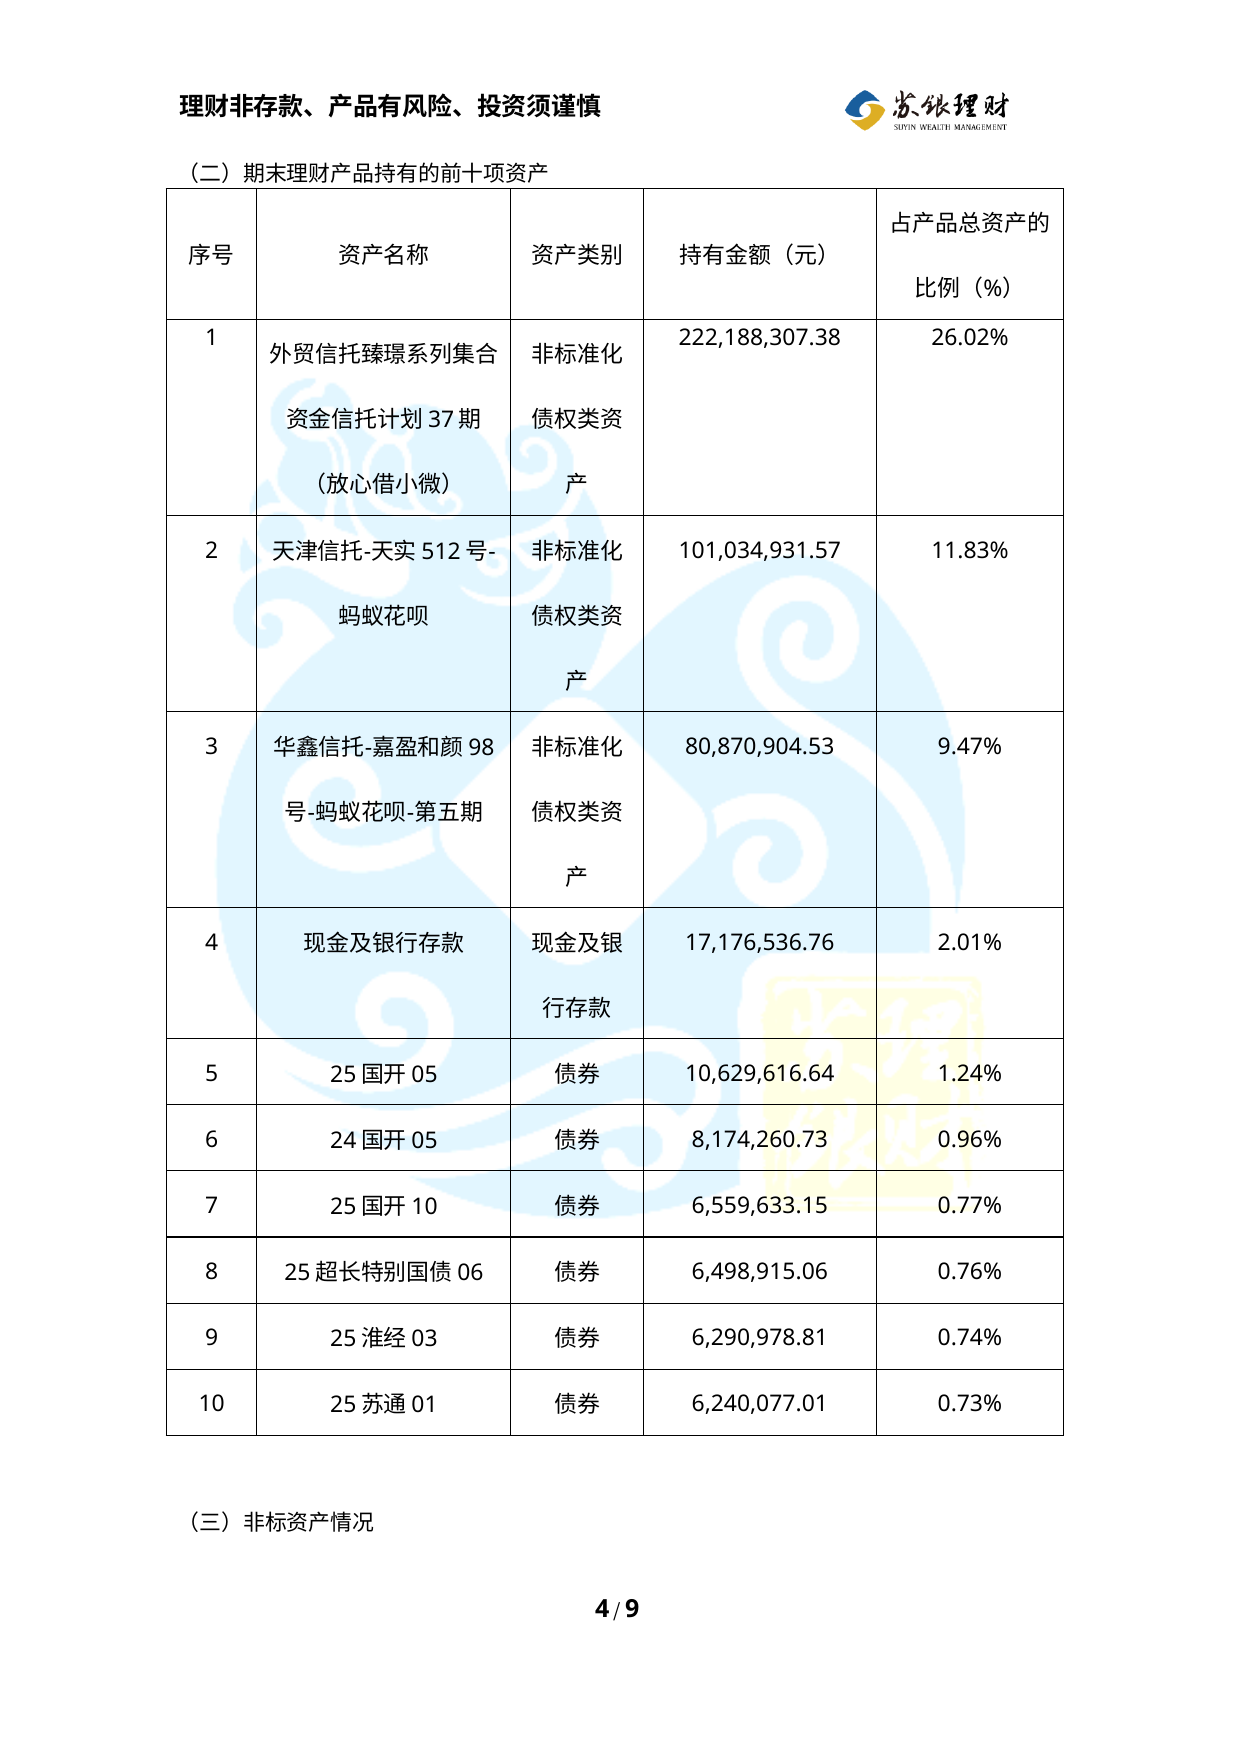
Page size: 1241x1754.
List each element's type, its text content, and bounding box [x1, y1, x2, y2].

table_cell 25国开10 [257, 1171, 510, 1236]
table_cell 6,240,077.01 [644, 1370, 876, 1434]
table_cell 10,629,616.64 [644, 1039, 876, 1104]
table_cell 8,174,260.73 [644, 1105, 876, 1170]
table_cell 债券 [511, 1304, 643, 1368]
table_cell 6,498,915.06 [644, 1238, 876, 1302]
table_cell 10 [167, 1370, 256, 1434]
table_cell 7 [167, 1171, 256, 1236]
table_cell 9.47% [877, 712, 1063, 907]
table_cell 17,176,536.76 [644, 908, 876, 1038]
table_header 占产品总资产的比例（%） [877, 189, 1063, 319]
table_cell 1 [167, 320, 256, 515]
table_cell 现金及银行存款 [511, 908, 643, 1038]
table_cell 天津信托-天实512号-蚂蚁花呗 [257, 516, 510, 711]
table_cell 8 [167, 1238, 256, 1302]
table_cell 债券 [511, 1039, 643, 1104]
table_header 持有金额（元） [644, 189, 876, 319]
table_cell 11.83% [877, 516, 1063, 711]
table_cell 4 [167, 908, 256, 1038]
table_cell 25淮经03 [257, 1304, 510, 1368]
table_header 序号 [167, 189, 256, 319]
table_cell 外贸信托臻璟系列集合资金信托计划37期（放心借小微） [257, 320, 510, 515]
table_cell 80,870,904.53 [644, 712, 876, 907]
table_cell 25超长特别国债06 [257, 1238, 510, 1302]
picture [820, 72, 1039, 143]
table_cell 1.24% [877, 1039, 1063, 1104]
table_cell 25苏通01 [257, 1370, 510, 1434]
table_cell 222,188,307.38 [644, 320, 876, 515]
table_cell 24国开05 [257, 1105, 510, 1170]
table_cell 非标准化债权类资产 [511, 712, 643, 907]
table_cell 0.77% [877, 1171, 1063, 1236]
table_cell 26.02% [877, 320, 1063, 515]
table_cell 债券 [511, 1238, 643, 1302]
table_header 资产名称 [257, 189, 510, 319]
table_cell 6,290,978.81 [644, 1304, 876, 1368]
table_cell 6,559,633.15 [644, 1171, 876, 1236]
table_cell 25国开05 [257, 1039, 510, 1104]
table_cell 0.73% [877, 1370, 1063, 1434]
table_cell 0.76% [877, 1238, 1063, 1302]
table_cell 5 [167, 1039, 256, 1104]
table_cell 3 [167, 712, 256, 907]
table_cell 债券 [511, 1370, 643, 1434]
table_header 资产类别 [511, 189, 643, 319]
table_cell 6 [167, 1105, 256, 1170]
table_cell 2.01% [877, 908, 1063, 1038]
table_cell 债券 [511, 1105, 643, 1170]
table_cell 非标准化债权类资产 [511, 516, 643, 711]
subtitle （二）期末理财产品持有的前十项资产 [177, 156, 1053, 188]
table_cell 现金及银行存款 [257, 908, 510, 1038]
table_cell 华鑫信托-嘉盈和颜98号-蚂蚁花呗-第五期 [257, 712, 510, 907]
subtitle 非标资产情况 [177, 1504, 1053, 1537]
table_cell 0.74% [877, 1304, 1063, 1368]
table_cell 101,034,931.57 [644, 516, 876, 711]
table_cell 0.96% [877, 1105, 1063, 1170]
table_cell 9 [167, 1304, 256, 1368]
table_cell 债券 [511, 1171, 643, 1236]
table_cell 2 [167, 516, 256, 711]
table_cell 非标准化债权类资产 [511, 320, 643, 515]
